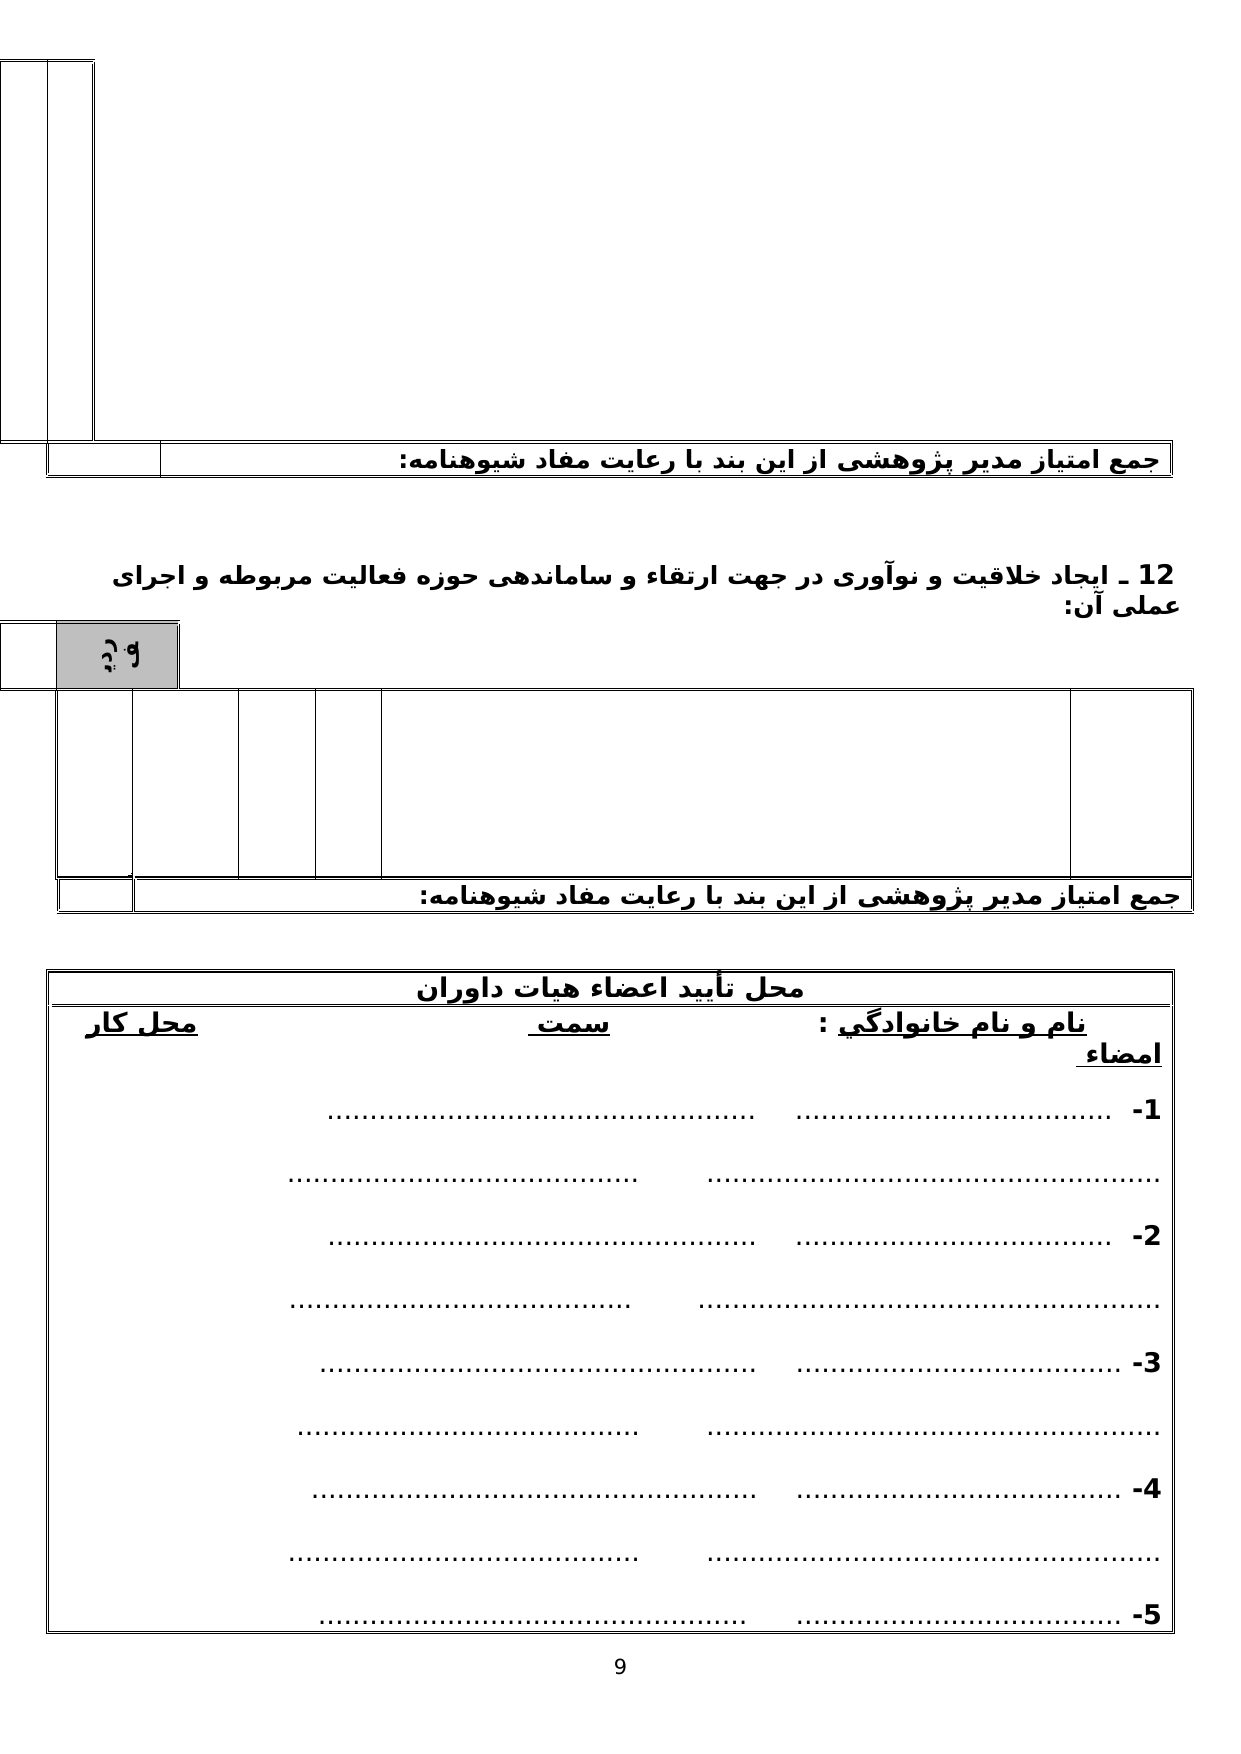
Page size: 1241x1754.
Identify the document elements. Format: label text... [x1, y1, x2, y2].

table_cell [48, 444, 160, 475]
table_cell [48, 1004, 1173, 1631]
text 12 ـ ایجاد خلاقیت و نوآوری در جهت ارتقاء و ساماندهی حوزه فعالیت مربوطه و اجرای عملی آن: [59, 560, 1181, 620]
table_cell جمع امتياز مدیر پژوهشی از اين بند با رعايت مفاد شیوهنامه: [133, 876, 1192, 911]
table_cell [58, 691, 132, 876]
table_cell [316, 691, 381, 876]
table_cell [58, 880, 132, 911]
table_cell جمع امتياز مدیر پژوهشی از اين بند با رعايت مفاد شیوهنامه: [161, 441, 1172, 475]
table_header رديف [57, 624, 178, 688]
table_cell [48, 60, 94, 440]
table_cell [133, 691, 238, 876]
table_cell [239, 691, 315, 876]
table_cell [382, 691, 1070, 876]
table_header محل تأييد اعضاء هيات داوران [49, 973, 1172, 1004]
table_cell [1071, 691, 1191, 876]
